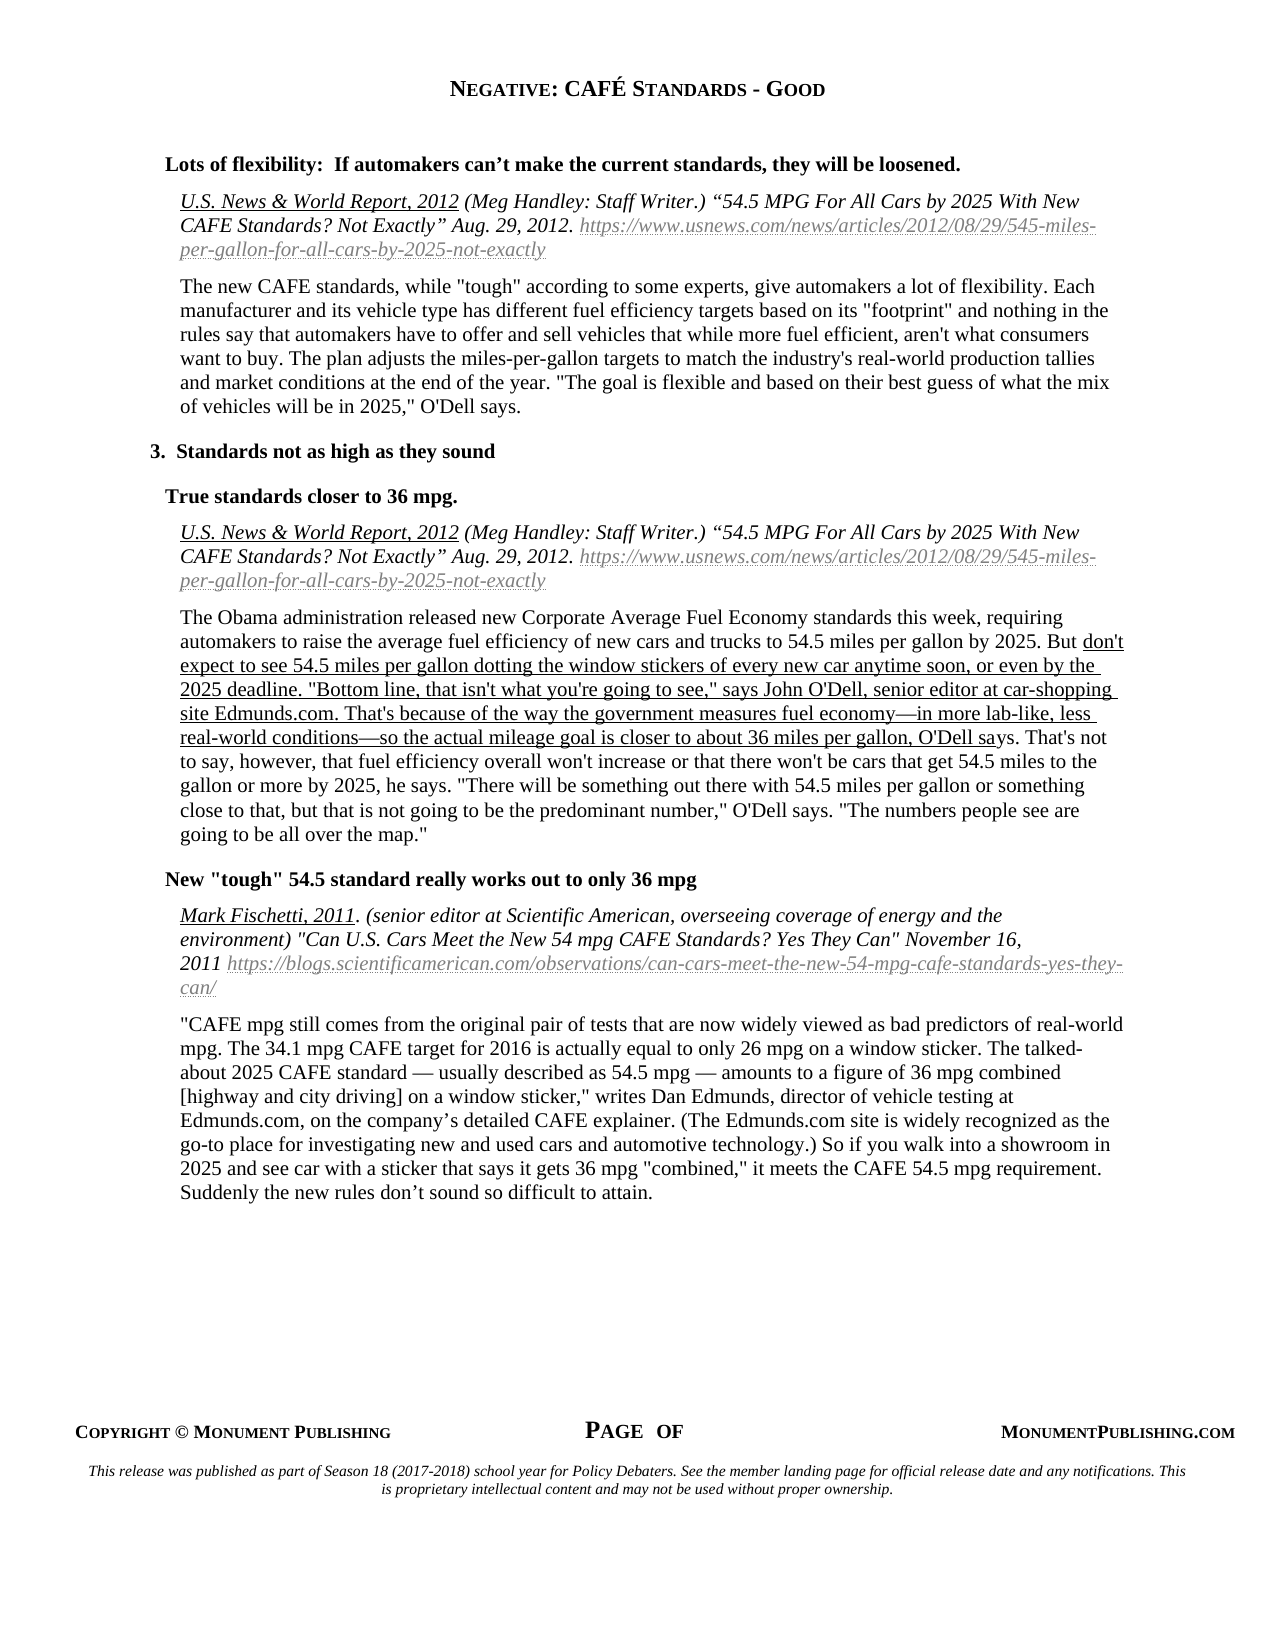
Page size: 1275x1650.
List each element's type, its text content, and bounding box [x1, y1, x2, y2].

text The new CAFE standards, while "tough" according to some experts, give automakers a lot of flexibility. Each manufacturer and its vehicle type has different fuel efficiency targets based on its "footprint" and nothing in the rules say that automakers have to offer and sell vehicles that while more fuel efficient, aren't what consumers want to buy. The plan adjusts the miles-per-gallon targets to match the industry's real-world production tallies and market conditions at the end of the year. "The goal is flexible and based on their best guess of what the mix of vehicles will be in 2025," O'Dell says. [180, 274, 1125, 418]
text New "tough" 54.5 standard really works out to only 36 mpg [165, 866, 1125, 891]
text Mark Fischetti, 2011. (senior editor at Scientific American, overseeing coverage of energy and the environment) "Can U.S. Cars Meet the New 54 mpg CAFE Standards? Yes They Can" November 16, 2011 https://blogs.scientificamerican.com/observations/can-cars-meet-the-new-54-mpg-cafe-standards-yes-they-can/ [180, 903, 1125, 999]
text 3. Standards not as high as they sound [150, 439, 1125, 463]
text "CAFE mpg still comes from the original pair of tests that are now widely viewed as bad predictors of real-world mpg. The 34.1 mpg CAFE target for 2016 is actually equal to only 26 mpg on a window sticker. The talked-about 2025 CAFE standard — usually described as 54.5 mpg — amounts to a figure of 36 mpg combined [highway and city driving] on a window sticker," writes Dan Edmunds, director of vehicle testing at Edmunds.com, on the company’s detailed CAFE explainer. (The Edmunds.com site is widely recognized as the go-to place for investigating new and used cars and automotive technology.) So if you walk into a showroom in 2025 and see car with a sticker that says it gets 36 mpg "combined," it meets the CAFE 54.5 mpg requirement. Suddenly the new rules don’t sound so difficult to attain. [180, 1012, 1125, 1204]
text The Obama administration released new Corporate Average Fuel Economy standards this week, requiring automakers to raise the average fuel efficiency of new cars and trucks to 54.5 miles per gallon by 2025. But don't expect to see 54.5 miles per gallon dotting the window stickers of every new car anytime soon, or even by the 2025 deadline. "Bottom line, that isn't what you're going to see," says John O'Dell, senior editor at car-shopping site Edmunds.com. That's because of the way the government measures fuel economy—in more lab-like, less real-world conditions—so the actual mileage goal is closer to about 36 miles per gallon, O'Dell says. That's not to say, however, that fuel efficiency overall won't increase or that there won't be cars that get 54.5 miles to the gallon or more by 2025, he says. "There will be something out there with 54.5 miles per gallon or something close to that, but that is not going to be the predominant number," O'Dell says. "The numbers people see are going to be all over the map." [180, 605, 1125, 846]
text Lots of flexibility: If automakers can’t make the current standards, they will be loosened. [165, 152, 1125, 176]
text U.S. News & World Report, 2012 (Meg Handley: Staff Writer.) “54.5 MPG For All Cars by 2025 With New CAFE Standards? Not Exactly” Aug. 29, 2012. https://www.usnews.com/news/articles/2012/08/29/545-miles-per-gallon-for-all-cars-by-2025-not-exactly [180, 189, 1125, 261]
text True standards closer to 36 mpg. [165, 484, 1125, 508]
text U.S. News & World Report, 2012 (Meg Handley: Staff Writer.) “54.5 MPG For All Cars by 2025 With New CAFE Standards? Not Exactly” Aug. 29, 2012. https://www.usnews.com/news/articles/2012/08/29/545-miles-per-gallon-for-all-cars-by-2025-not-exactly [180, 520, 1125, 592]
